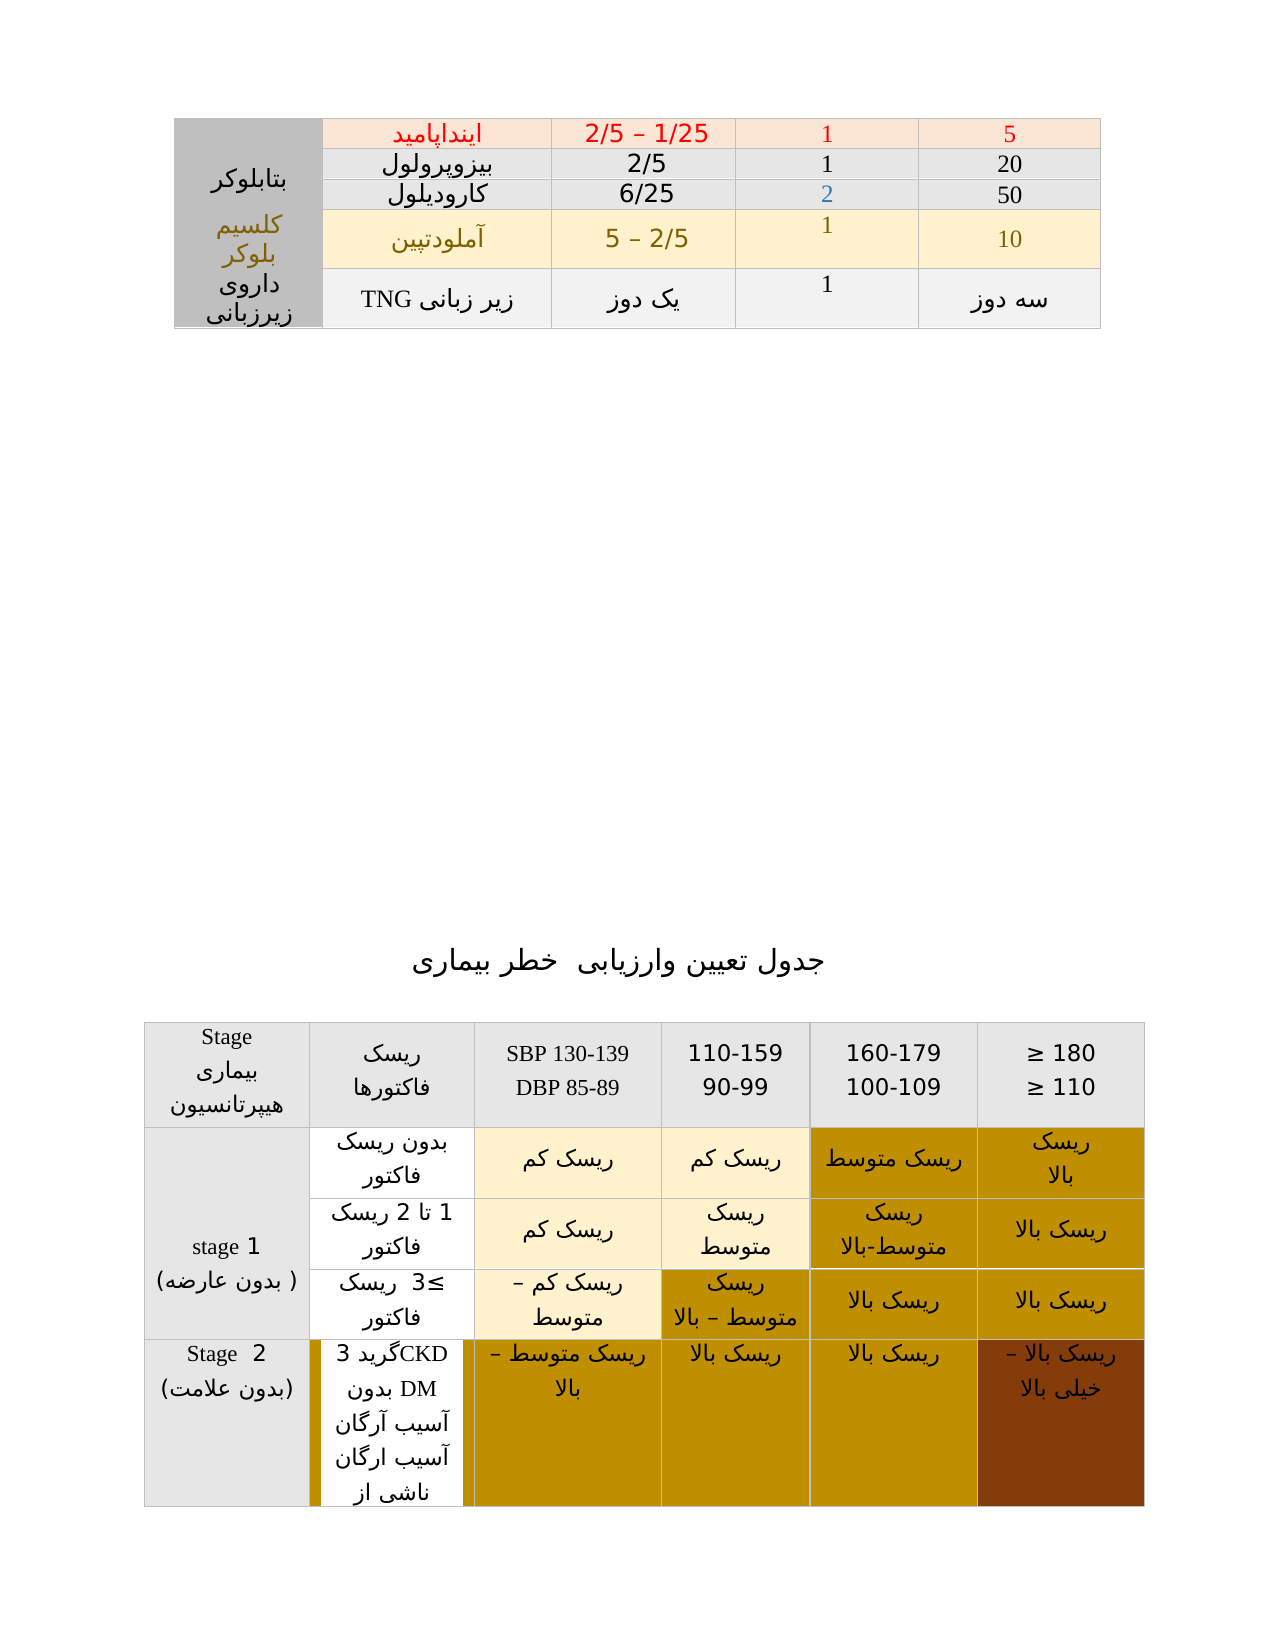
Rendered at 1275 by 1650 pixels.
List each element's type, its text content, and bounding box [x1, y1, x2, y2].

table_cell ریسک کم [662, 1128, 809, 1198]
table_cell 1 [736, 269, 918, 327]
table_cell ریسک متوسط [662, 1199, 809, 1268]
table_cell بیزوپرولول [323, 149, 551, 178]
table_cell ریسک کم [475, 1199, 661, 1268]
table_cell 1 [736, 149, 918, 178]
table_cell 20 [919, 149, 1100, 178]
table_cell اینداپامید [323, 119, 551, 148]
table_header ریسک فاکتورها [310, 1023, 474, 1127]
table_header 160-179 100-109 [811, 1023, 977, 1127]
table_cell ریسک متوسط-بالا [811, 1199, 977, 1268]
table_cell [145, 1340, 309, 1506]
table_cell 2 [736, 180, 918, 209]
table_cell 50 [919, 180, 1100, 209]
table_cell 1/25 – 2/5 [552, 119, 735, 148]
table_cell 5 [919, 119, 1100, 148]
table_cell ریسک متوسط – بالا [662, 1270, 809, 1339]
table_cell ریسک بالا [978, 1199, 1144, 1268]
table_cell 2/5 – 5 [552, 210, 735, 268]
table_cell ریسک کم [475, 1128, 661, 1198]
table_cell ریسک کم – متوسط [475, 1270, 661, 1339]
table_cell آملودتپین [323, 210, 551, 268]
table_cell یک دوز [552, 269, 735, 327]
table_cell 1 [736, 119, 918, 148]
table_cell بدون ریسک فاکتور [310, 1128, 474, 1198]
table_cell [978, 1340, 1144, 1506]
table_cell 1 تا 2 ریسک فاکتور [310, 1199, 474, 1268]
table_cell سه دوز [919, 269, 1100, 327]
table_cell ریسک بالا [978, 1128, 1144, 1198]
table_cell ≥3 ریسک فاکتور [310, 1270, 474, 1339]
table_cell داروی زیرزبانی [175, 269, 322, 327]
table_cell 6/25 [552, 180, 735, 209]
table_header 110-159 90-99 [662, 1023, 809, 1127]
table_header SBP 130-139 DBP 85-89 [475, 1023, 661, 1127]
table_cell TNG زیر زبانی [323, 269, 551, 327]
table_header 180 ≤ 110 ≤ [978, 1023, 1144, 1127]
table_cell 2/5 [552, 149, 735, 178]
table_cell کلسیم بلوکر [175, 210, 322, 268]
text جدول تعیین وارزیابی خطر بیماری [118, 943, 1119, 977]
table_header Stage بیماری هیپرتانسیون [145, 1023, 309, 1127]
table_cell 10 [919, 210, 1100, 268]
table_cell کارودیلول [323, 180, 551, 209]
table_cell ریسک بالا [811, 1340, 977, 1506]
table_cell ریسک بالا [662, 1340, 809, 1506]
table_cell ریسک متوسط – بالا [475, 1340, 661, 1506]
table_cell 1 [736, 210, 918, 268]
table_cell بتابلوکر [175, 149, 322, 209]
table_cell ریسک بالا [978, 1270, 1144, 1339]
table_cell 1 stage ( بدون عارضه) [145, 1128, 309, 1339]
table_cell ریسک متوسط [811, 1128, 977, 1198]
table_cell ریسک بالا [811, 1270, 977, 1339]
